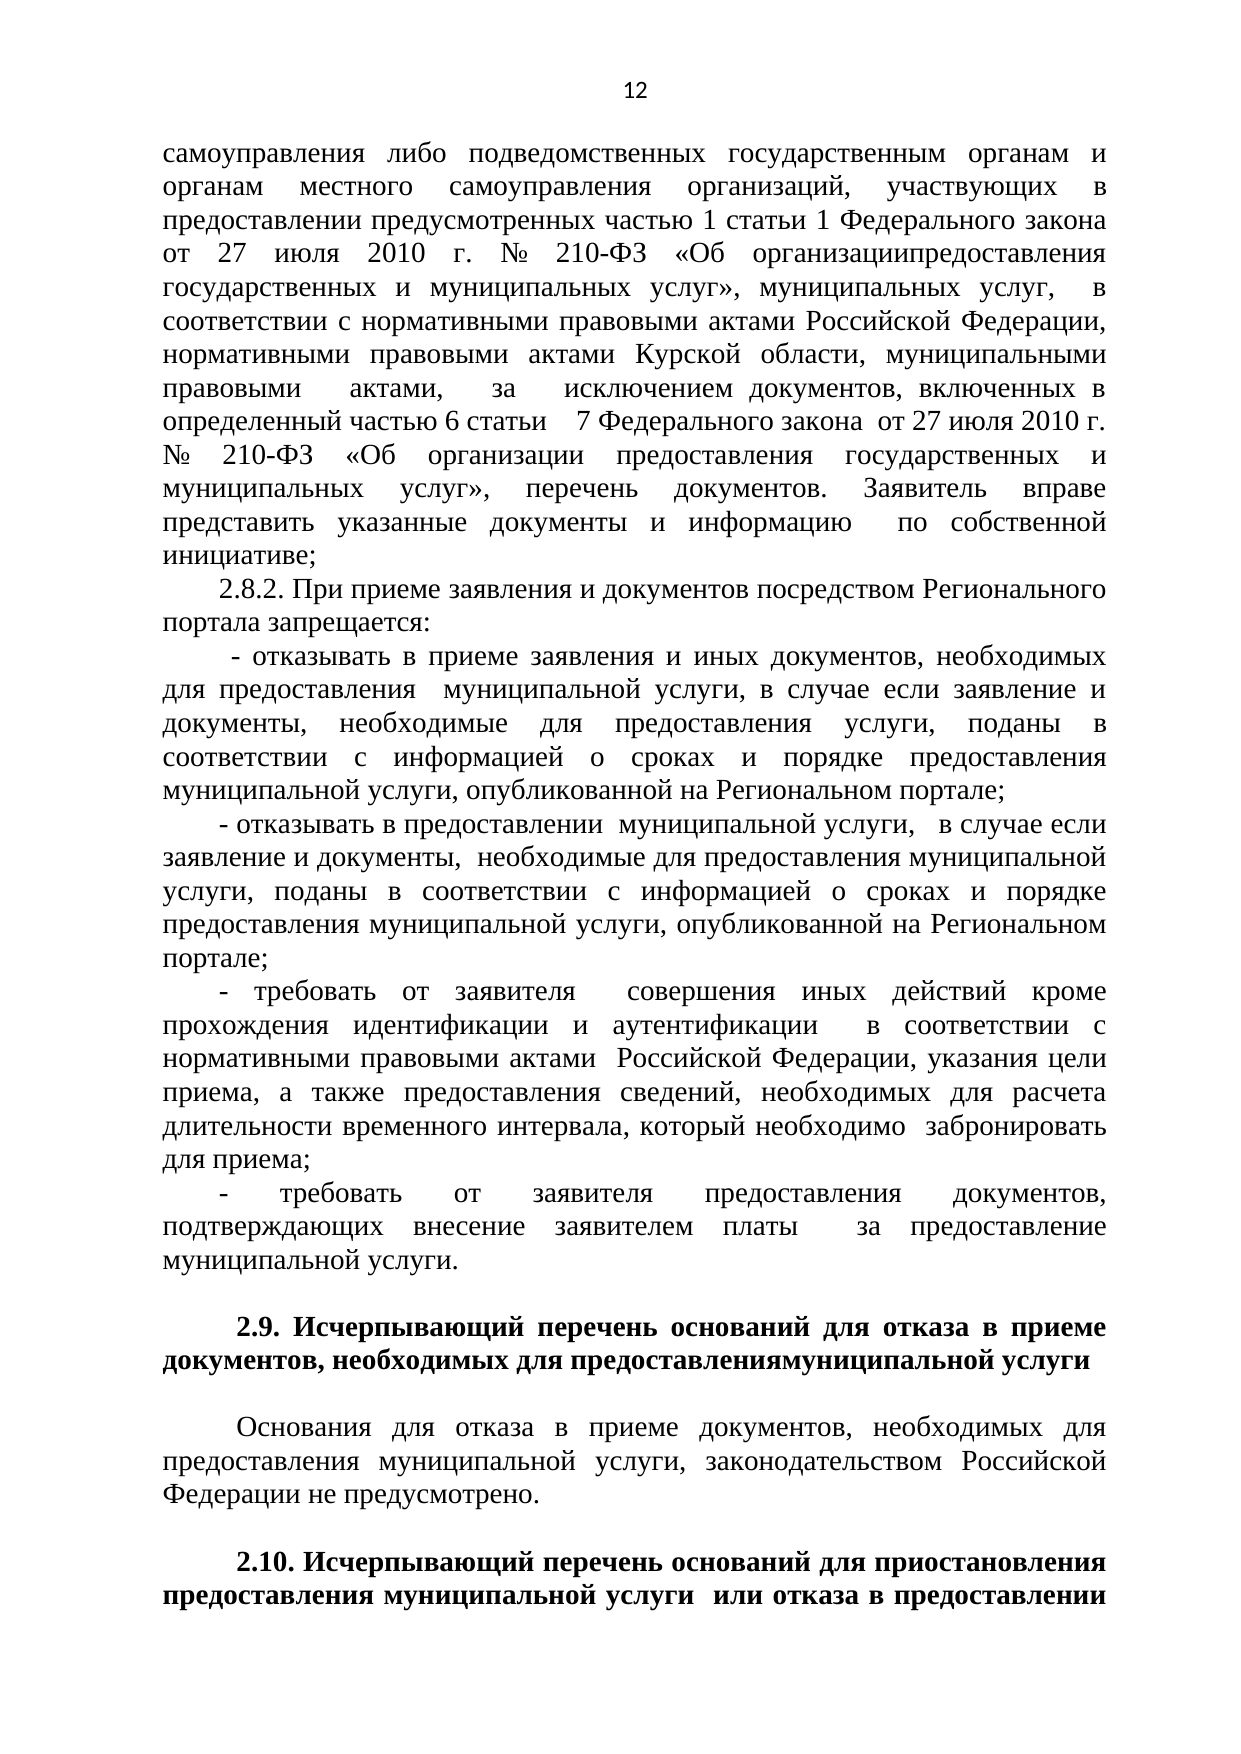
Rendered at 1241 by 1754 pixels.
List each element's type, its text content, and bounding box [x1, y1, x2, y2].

text 2.8.2. При приеме заявления и документов посредством Регионального портала запрещается: [162, 571, 1107, 638]
text - требовать от заявителя совершения иных действий кроме прохождения идентификации и аутентификации в соответствии с нормативными правовыми актами Российской Федерации, указания цели приема, а также предоставления сведений, необходимых для расчета длительности временного интервала, который необходимо забронировать для приема; [162, 973, 1107, 1175]
text Основания для отказа в приеме документов, необходимых для предоставления муниципальной услуги, законодательством Российской Федерации не предусмотрено. [162, 1409, 1107, 1510]
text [162, 1544, 1107, 1611]
text - отказывать в приеме заявления и иных документов, необходимых для предоставления муниципальной услуги, в случае если заявление и документы, необходимые для предоставления услуги, поданы в соответствии с информацией о сроках и порядке предоставления муниципальной услуги, опубликованной на Региональном портале; [162, 638, 1107, 806]
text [162, 135, 1107, 571]
text - требовать от заявителя предоставления документов, подтверждающих внесение заявителем платы за предоставление муниципальной услуги. [162, 1175, 1107, 1275]
text - отказывать в предоставлении муниципальной услуги, в случае если заявление и документы, необходимые для предоставления муниципальной услуги, поданы в соответствии с информацией о сроках и порядке предоставления муниципальной услуги, опубликованной на Региональном портале; [162, 806, 1107, 973]
text 2.9. Исчерпывающий перечень оснований для отказа в приеме документов, необходимых для предоставлениямуниципальной услуги [162, 1309, 1107, 1376]
